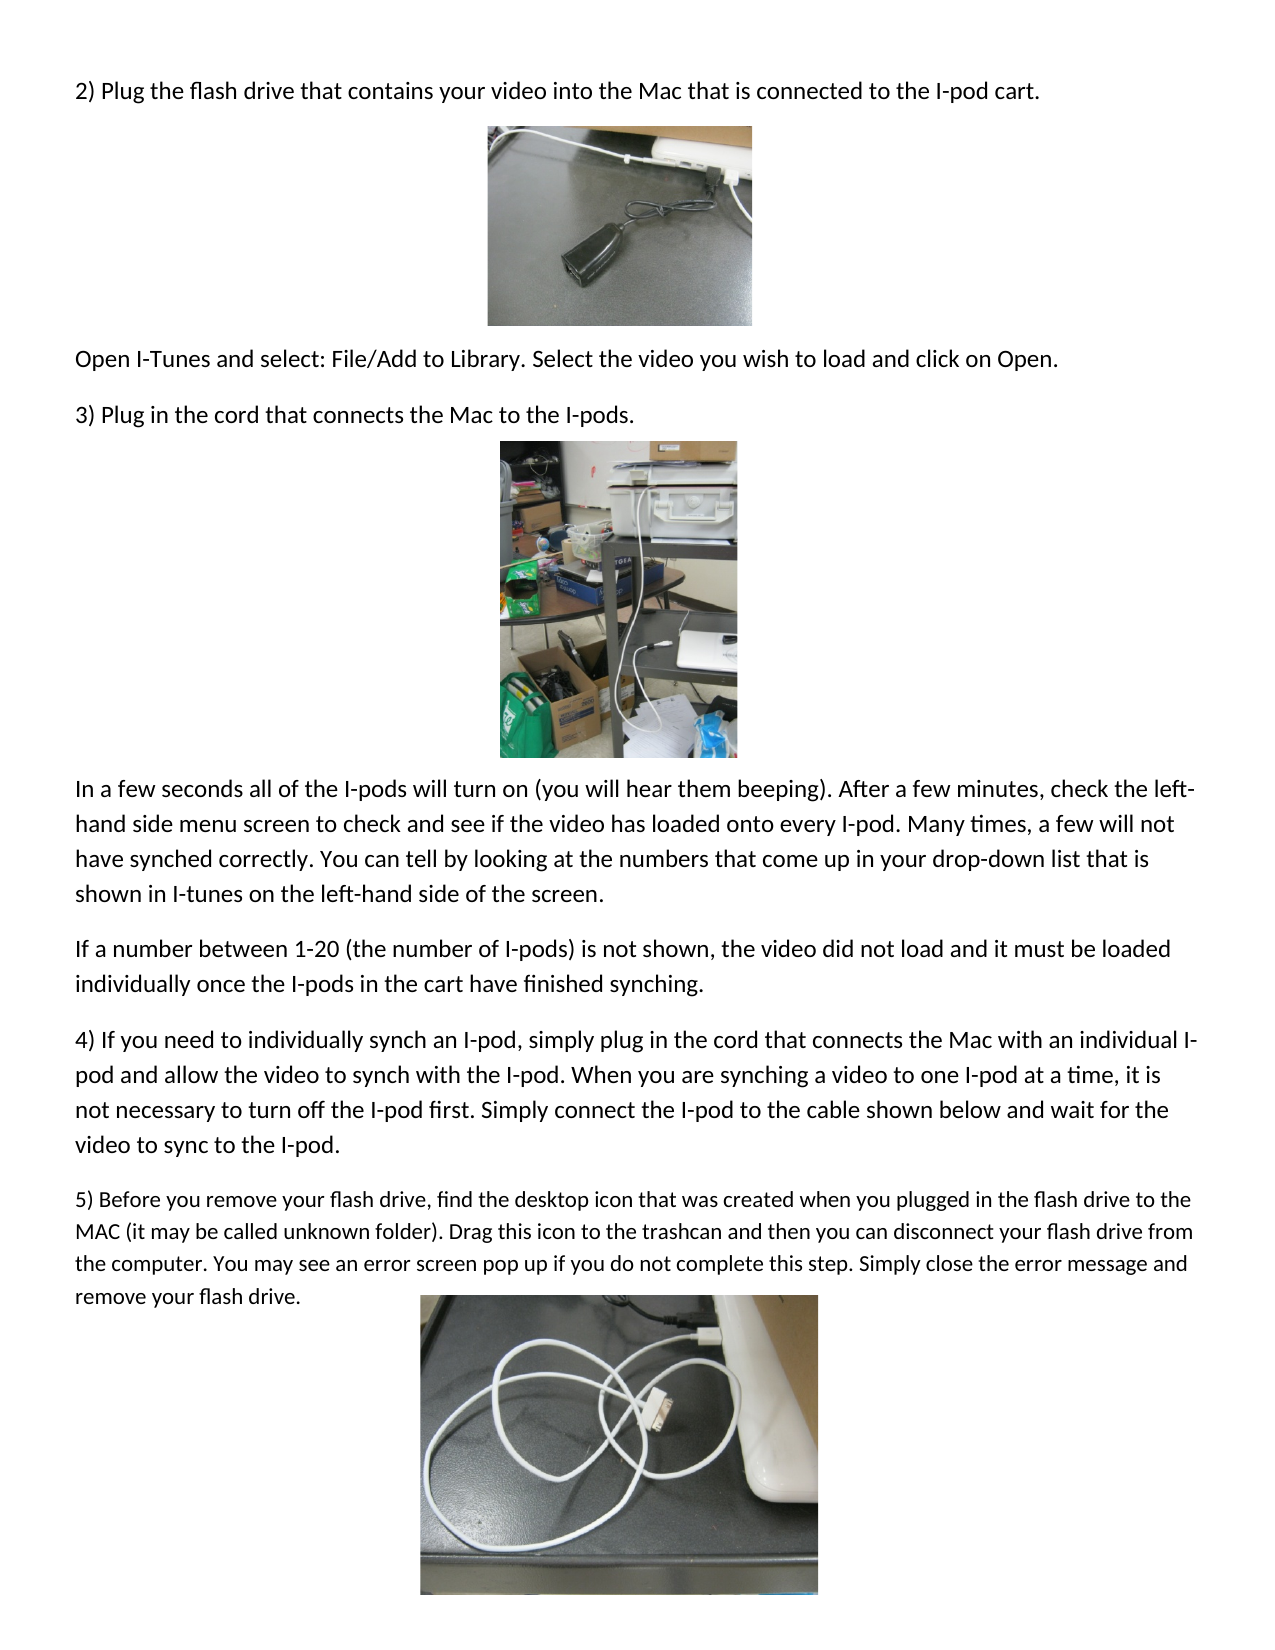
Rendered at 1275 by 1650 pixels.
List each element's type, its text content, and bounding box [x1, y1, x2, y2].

text 5) Before you remove your flash drive, find the desktop icon that was created when you plugged in the flash drive to the MAC (it may be called unknown folder). Drag this icon to the trashcan and then you can disconnect your flash drive from the computer. You may see an error screen pop up if you do not complete this step. Simply close the error message and remove your flash drive. [75, 1185, 1200, 1310]
text 3) Plug in the cord that connects the Mac to the I-pods. [75, 399, 1200, 429]
picture [420, 1295, 819, 1595]
text If a number between 1-20 (the number of I-pods) is not shown, the video did not load and it must be loaded individually once the I-pods in the cart have finished synching. [75, 933, 1200, 999]
text In a few seconds all of the I-pods will turn on (you will hear them beeping). After a few minutes, check the left-hand side menu screen to check and see if the video has loaded onto every I-pod. Many times, a few will not have synched correctly. You can tell by looking at the numbers that come up in your drop-down list that is shown in I-tunes on the left-hand side of the screen. [75, 773, 1200, 908]
text Open I-Tunes and select: File/Add to Library. Select the video you wish to load and click on Open. [75, 343, 1200, 373]
picture [500, 441, 738, 758]
text 4) If you need to individually synch an I-pod, simply plug in the cord that connects the Mac with an individual I-pod and allow the video to synch with the I-pod. When you are synching a video to one I-pod at a time, it is not necessary to turn off the I-pod first. Simply connect the I-pod to the cable shown below and wait for the video to sync to the I-pod. [75, 1024, 1200, 1160]
text 2) Plug the flash drive that contains your video into the Mac that is connected to the I-pod cart. [75, 75, 1200, 106]
picture [487, 126, 753, 326]
